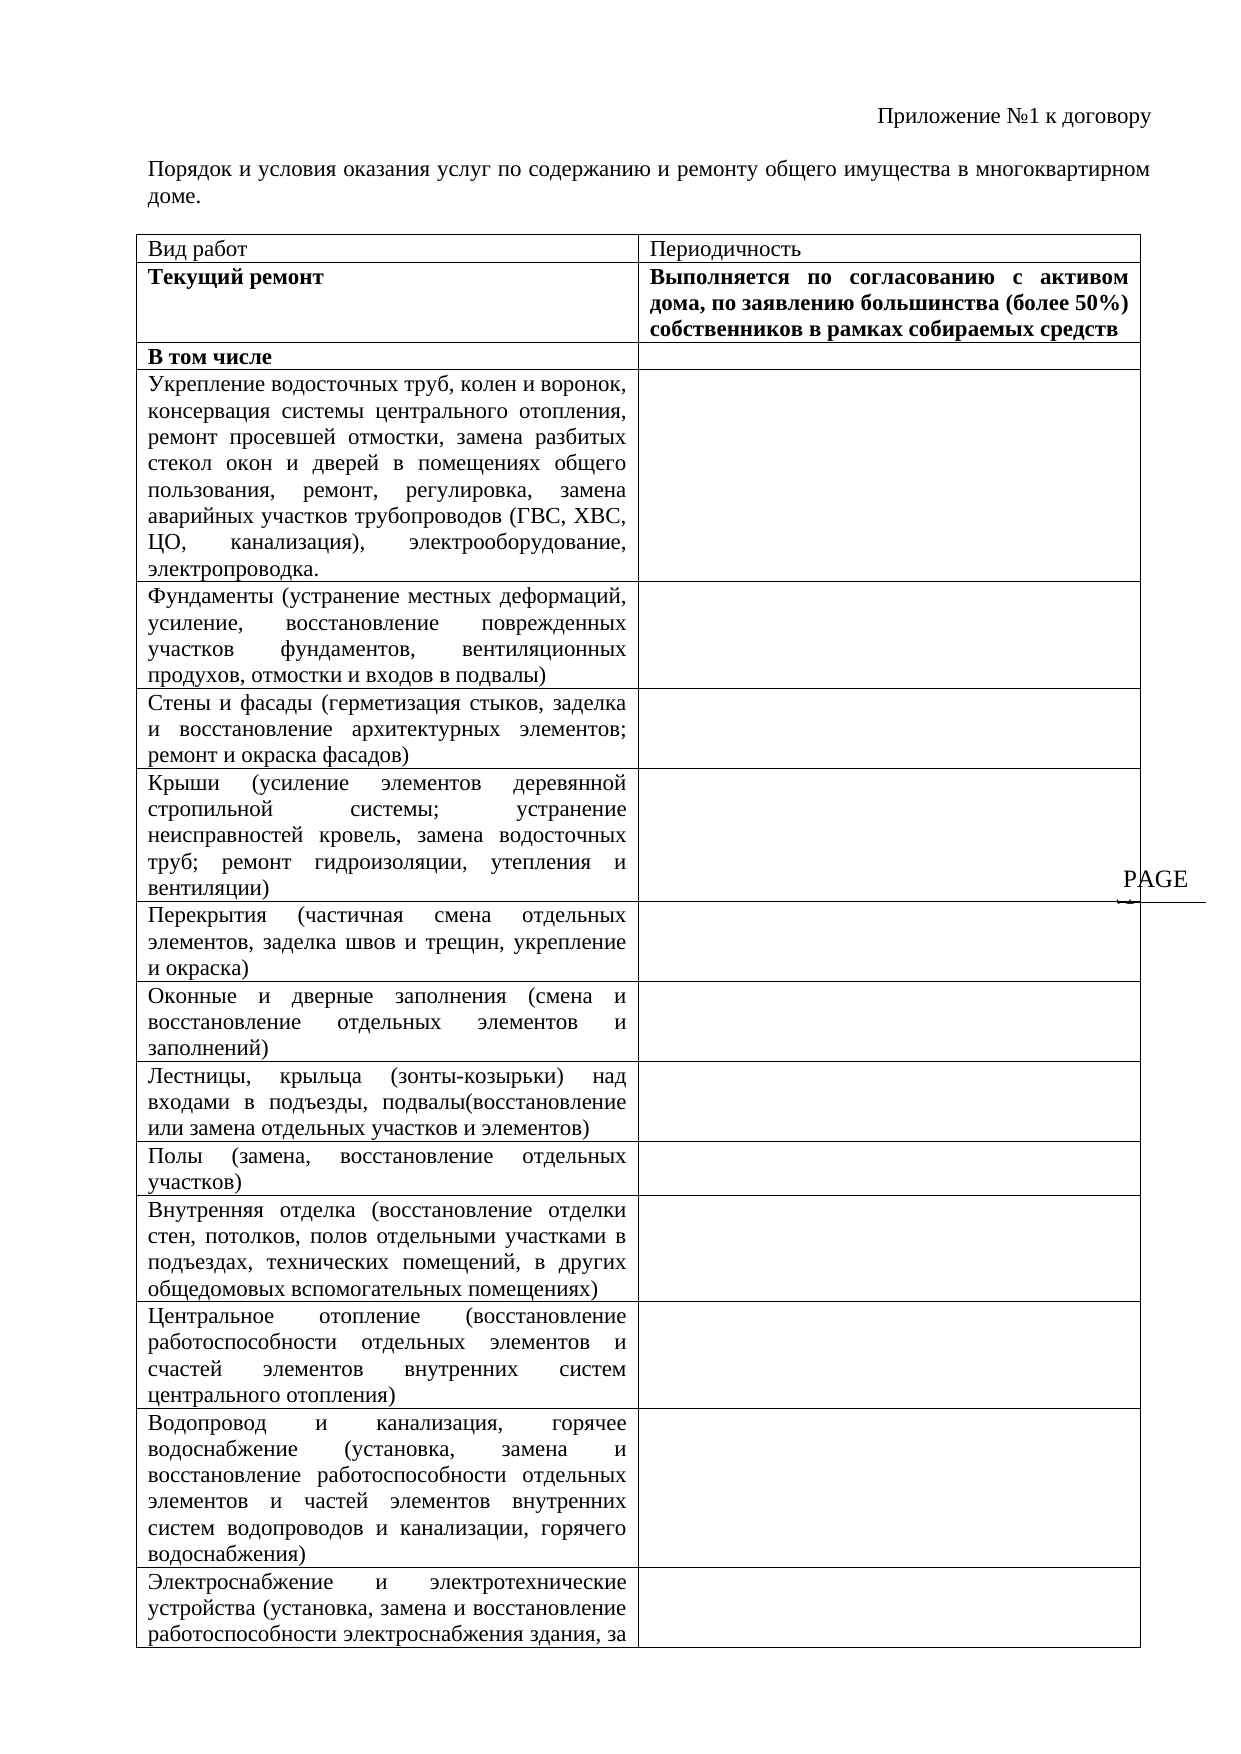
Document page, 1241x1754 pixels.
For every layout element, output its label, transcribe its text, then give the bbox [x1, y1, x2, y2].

table_cell [639, 343, 1140, 369]
table_cell [639, 1062, 1140, 1141]
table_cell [137, 1568, 638, 1647]
table_cell Центральное отопление (восстановление работоспособности отдельных элементов и счастей элементов внутренних систем центрального отопления) [137, 1302, 638, 1407]
table_cell Лестницы, крыльца (зонты-козырьки) над входами в подъезды, подвалы(восстановление или замена отдельных участков и элементов) [137, 1062, 638, 1141]
table_cell [639, 769, 1140, 901]
table_cell Крыши (усиление элементов деревянной стропильной системы; устранение неисправностей кровель, замена водосточных труб; ремонт гидроизоляции, утепления и вентиляции) [137, 769, 638, 901]
table_cell Фундаменты (устранение местных деформаций, усиление, восстановление поврежденных участков фундаментов, вентиляционных продухов, отмостки и входов в подвалы) [137, 582, 638, 688]
table_cell [639, 982, 1140, 1061]
text Приложение №1 к договору [148, 103, 1152, 129]
table_cell [639, 902, 1140, 981]
table_header Вид работ [137, 235, 638, 262]
table_cell [639, 1302, 1140, 1407]
table_cell Перекрытия (частичная смена отдельных элементов, заделка швов и трещин, укрепление и окраска) [137, 902, 638, 981]
table_cell [639, 370, 1140, 581]
table_cell [639, 1142, 1140, 1194]
table_cell Текущий ремонт [137, 263, 638, 342]
table_cell [639, 582, 1140, 688]
table_cell Укрепление водосточных труб, колен и воронок, консервация системы центрального отопления, ремонт просевшей отмостки, замена разбитых стекол окон и дверей в помещениях общего пользования, ремонт, регулировка, замена аварийных участков трубопроводов (ГВС, ХВС, ЦО, канализация), электрооборудование, электропроводка. [137, 370, 638, 581]
table_cell [639, 1196, 1140, 1301]
text Порядок и условия оказания услуг по содержанию и ремонту общего имущества в многоквартирном доме. [148, 155, 1152, 208]
table_cell Стены и фасады (герметизация стыков, заделка и восстановление архитектурных элементов; ремонт и окраска фасадов) [137, 689, 638, 768]
table_cell [639, 689, 1140, 768]
table_cell Выполняется по согласованию с активом дома, по заявлению большинства (более 50%) собственников в рамках собираемых средств [639, 263, 1140, 342]
table_cell В том числе [137, 343, 638, 369]
table_cell [639, 1409, 1140, 1567]
table_cell Полы (замена, восстановление отдельных участков) [137, 1142, 638, 1194]
table_cell Внутренняя отделка (восстановление отделки стен, потолков, полов отдельными участками в подъездах, технических помещений, в других общедомовых вспомогательных помещениях) [137, 1196, 638, 1301]
table_cell Водопровод и канализация, горячее водоснабжение (установка, замена и восстановление работоспособности отдельных элементов и частей элементов внутренних систем водопроводов и канализации, горячего водоснабжения) [137, 1409, 638, 1567]
table_header Периодичность [639, 235, 1140, 262]
table_cell [639, 1568, 1140, 1647]
table_cell Оконные и дверные заполнения (смена и восстановление отдельных элементов и заполнений) [137, 982, 638, 1061]
